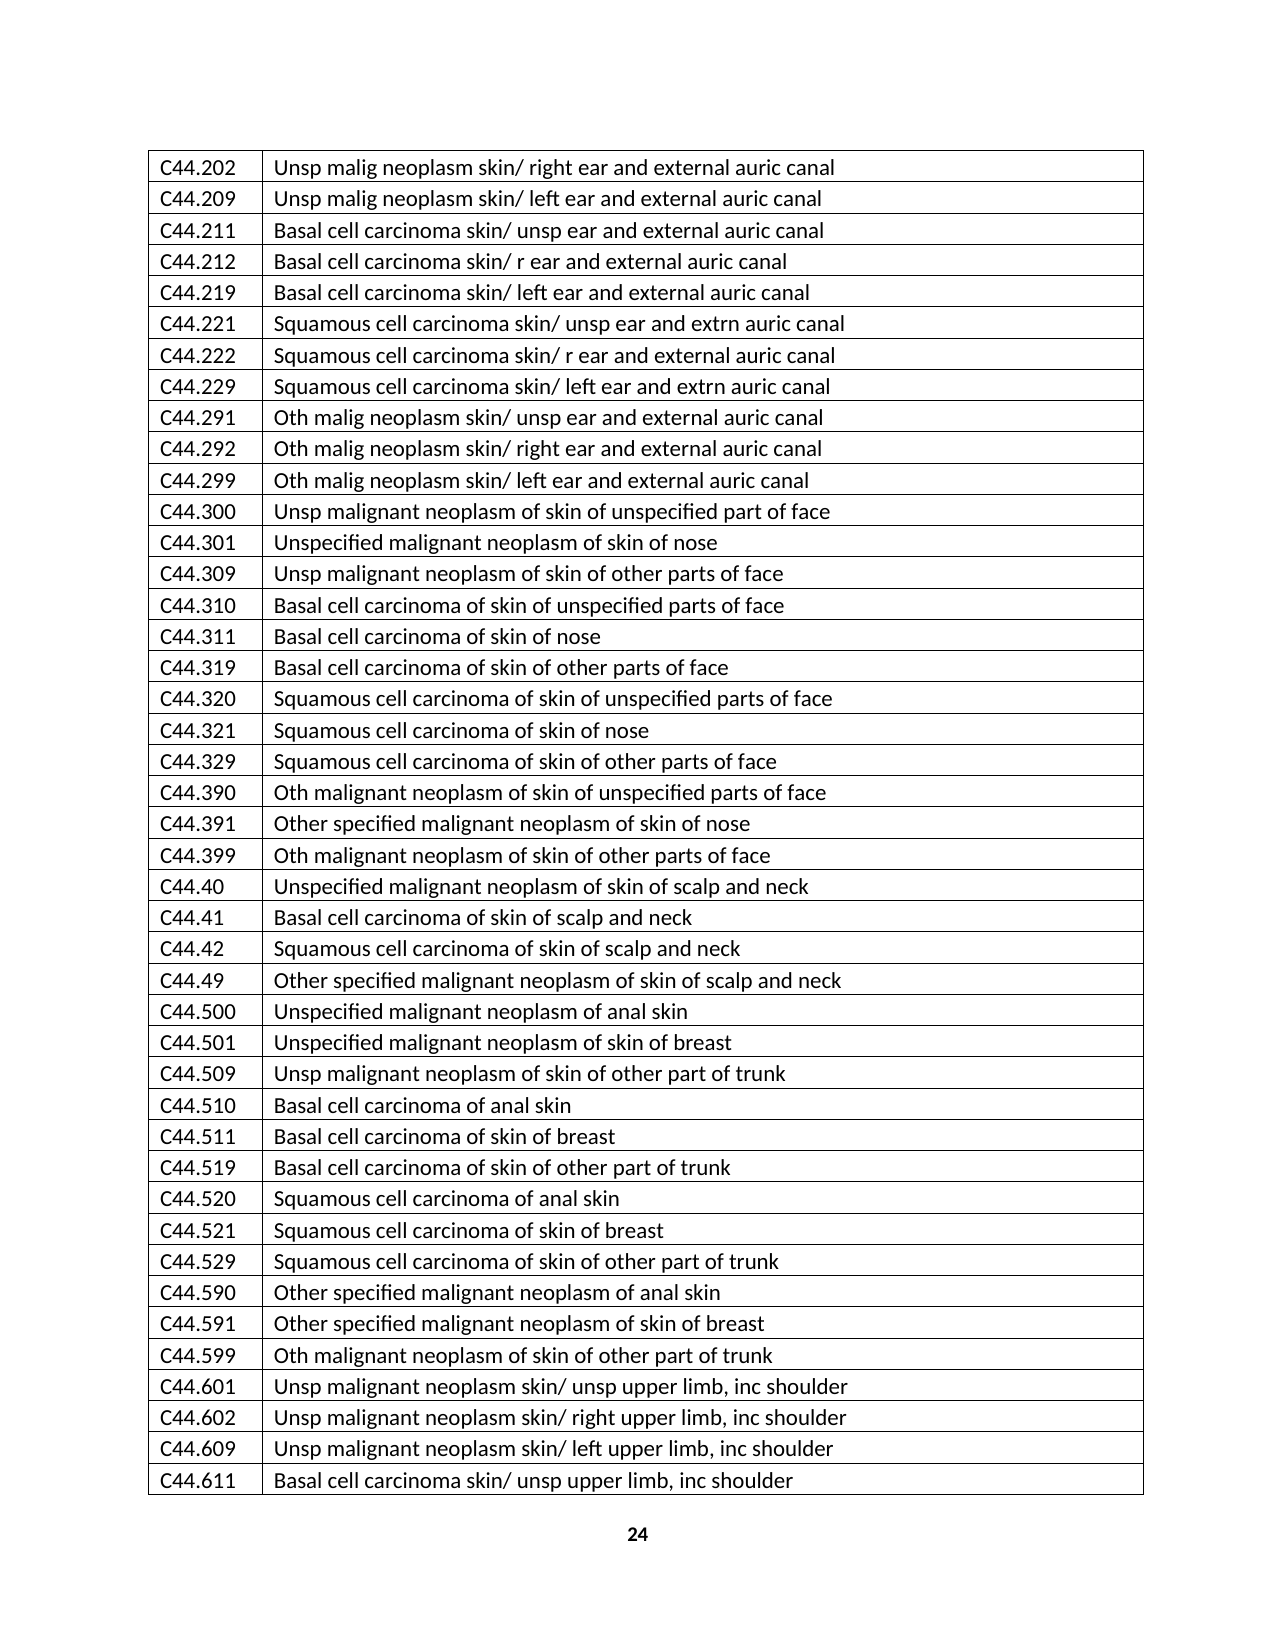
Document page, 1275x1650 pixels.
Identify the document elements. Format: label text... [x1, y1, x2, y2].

table_cell Oth malig neoplasm skin/ right ear and external auric canal [263, 432, 1143, 462]
table_cell Oth malignant neoplasm of skin of unspecified parts of face [263, 776, 1143, 806]
table_cell Other specified malignant neoplasm of skin of breast [263, 1307, 1143, 1337]
table_cell Squamous cell carcinoma of skin of nose [263, 714, 1143, 744]
table_cell Squamous cell carcinoma of skin of breast [263, 1214, 1143, 1244]
table_cell C44.40 [149, 870, 262, 900]
table_cell C44.609 [149, 1432, 262, 1462]
table_cell Basal cell carcinoma of anal skin [263, 1089, 1143, 1119]
table_cell C44.500 [149, 995, 262, 1025]
table_cell Unsp malignant neoplasm of skin of other part of trunk [263, 1057, 1143, 1087]
table_cell C44.202 [149, 151, 262, 181]
table_cell C44.601 [149, 1370, 262, 1400]
table_cell C44.591 [149, 1307, 262, 1337]
table_cell Unsp malignant neoplasm skin/ right upper limb, inc shoulder [263, 1401, 1143, 1431]
table_cell C44.222 [149, 339, 262, 369]
table_cell Unsp malignant neoplasm of skin of other parts of face [263, 557, 1143, 587]
table_cell Basal cell carcinoma of skin of other parts of face [263, 651, 1143, 681]
table_cell C44.529 [149, 1245, 262, 1275]
table_cell Oth malig neoplasm skin/ left ear and external auric canal [263, 464, 1143, 494]
table_cell Oth malig neoplasm skin/ unsp ear and external auric canal [263, 401, 1143, 431]
table_cell Basal cell carcinoma of skin of other part of trunk [263, 1151, 1143, 1181]
table_cell C44.221 [149, 307, 262, 337]
table_cell C44.511 [149, 1120, 262, 1150]
table_cell C44.329 [149, 745, 262, 775]
table_cell Unspecified malignant neoplasm of anal skin [263, 995, 1143, 1025]
table_cell C44.391 [149, 807, 262, 837]
table_cell C44.212 [149, 245, 262, 275]
table_cell C44.291 [149, 401, 262, 431]
table_cell Squamous cell carcinoma of skin of other parts of face [263, 745, 1143, 775]
table_cell Squamous cell carcinoma skin/ r ear and external auric canal [263, 339, 1143, 369]
table_cell C44.209 [149, 182, 262, 212]
table_cell C44.211 [149, 214, 262, 244]
table_cell C44.519 [149, 1151, 262, 1181]
table_cell Unspecified malignant neoplasm of skin of breast [263, 1026, 1143, 1056]
table_cell C44.521 [149, 1214, 262, 1244]
table_cell Unsp malignant neoplasm of skin of unspecified part of face [263, 495, 1143, 525]
table_cell Basal cell carcinoma skin/ r ear and external auric canal [263, 245, 1143, 275]
table_cell Squamous cell carcinoma of skin of unspecified parts of face [263, 682, 1143, 712]
table_cell Oth malignant neoplasm of skin of other parts of face [263, 839, 1143, 869]
table_cell C44.41 [149, 901, 262, 931]
table_cell Squamous cell carcinoma of skin of other part of trunk [263, 1245, 1143, 1275]
table_cell Basal cell carcinoma skin/ unsp upper limb, inc shoulder [263, 1464, 1143, 1494]
table_cell C44.510 [149, 1089, 262, 1119]
table_cell Basal cell carcinoma skin/ left ear and external auric canal [263, 276, 1143, 306]
table_cell C44.399 [149, 839, 262, 869]
table_cell Other specified malignant neoplasm of skin of nose [263, 807, 1143, 837]
table_cell Unsp malignant neoplasm skin/ unsp upper limb, inc shoulder [263, 1370, 1143, 1400]
table_cell Basal cell carcinoma of skin of unspecified parts of face [263, 589, 1143, 619]
table_cell Other specified malignant neoplasm of anal skin [263, 1276, 1143, 1306]
table_cell C44.501 [149, 1026, 262, 1056]
table_cell C44.321 [149, 714, 262, 744]
table_cell C44.520 [149, 1182, 262, 1212]
table_cell C44.219 [149, 276, 262, 306]
table_cell Basal cell carcinoma of skin of nose [263, 620, 1143, 650]
table_cell C44.49 [149, 964, 262, 994]
table_cell C44.590 [149, 1276, 262, 1306]
table_cell Squamous cell carcinoma of anal skin [263, 1182, 1143, 1212]
table_cell C44.390 [149, 776, 262, 806]
table_cell C44.599 [149, 1339, 262, 1369]
table_cell Basal cell carcinoma skin/ unsp ear and external auric canal [263, 214, 1143, 244]
table_cell Oth malignant neoplasm of skin of other part of trunk [263, 1339, 1143, 1369]
table_cell C44.611 [149, 1464, 262, 1494]
table_cell C44.301 [149, 526, 262, 556]
table_cell C44.310 [149, 589, 262, 619]
table_cell Unspecified malignant neoplasm of skin of nose [263, 526, 1143, 556]
table_cell Unsp malig neoplasm skin/ left ear and external auric canal [263, 182, 1143, 212]
table_cell C44.311 [149, 620, 262, 650]
table_cell C44.229 [149, 370, 262, 400]
table_cell C44.320 [149, 682, 262, 712]
table_cell Squamous cell carcinoma skin/ unsp ear and extrn auric canal [263, 307, 1143, 337]
table_cell Squamous cell carcinoma of skin of scalp and neck [263, 932, 1143, 962]
table_cell C44.292 [149, 432, 262, 462]
table_cell C44.309 [149, 557, 262, 587]
table_cell Unsp malignant neoplasm skin/ left upper limb, inc shoulder [263, 1432, 1143, 1462]
table_cell Squamous cell carcinoma skin/ left ear and extrn auric canal [263, 370, 1143, 400]
table_cell C44.300 [149, 495, 262, 525]
table_cell Unspecified malignant neoplasm of skin of scalp and neck [263, 870, 1143, 900]
table_cell C44.509 [149, 1057, 262, 1087]
table_cell Unsp malig neoplasm skin/ right ear and external auric canal [263, 151, 1143, 181]
table_cell Basal cell carcinoma of skin of breast [263, 1120, 1143, 1150]
table_cell C44.299 [149, 464, 262, 494]
table_cell C44.42 [149, 932, 262, 962]
table_cell C44.602 [149, 1401, 262, 1431]
table_cell Other specified malignant neoplasm of skin of scalp and neck [263, 964, 1143, 994]
table_cell C44.319 [149, 651, 262, 681]
table_cell Basal cell carcinoma of skin of scalp and neck [263, 901, 1143, 931]
